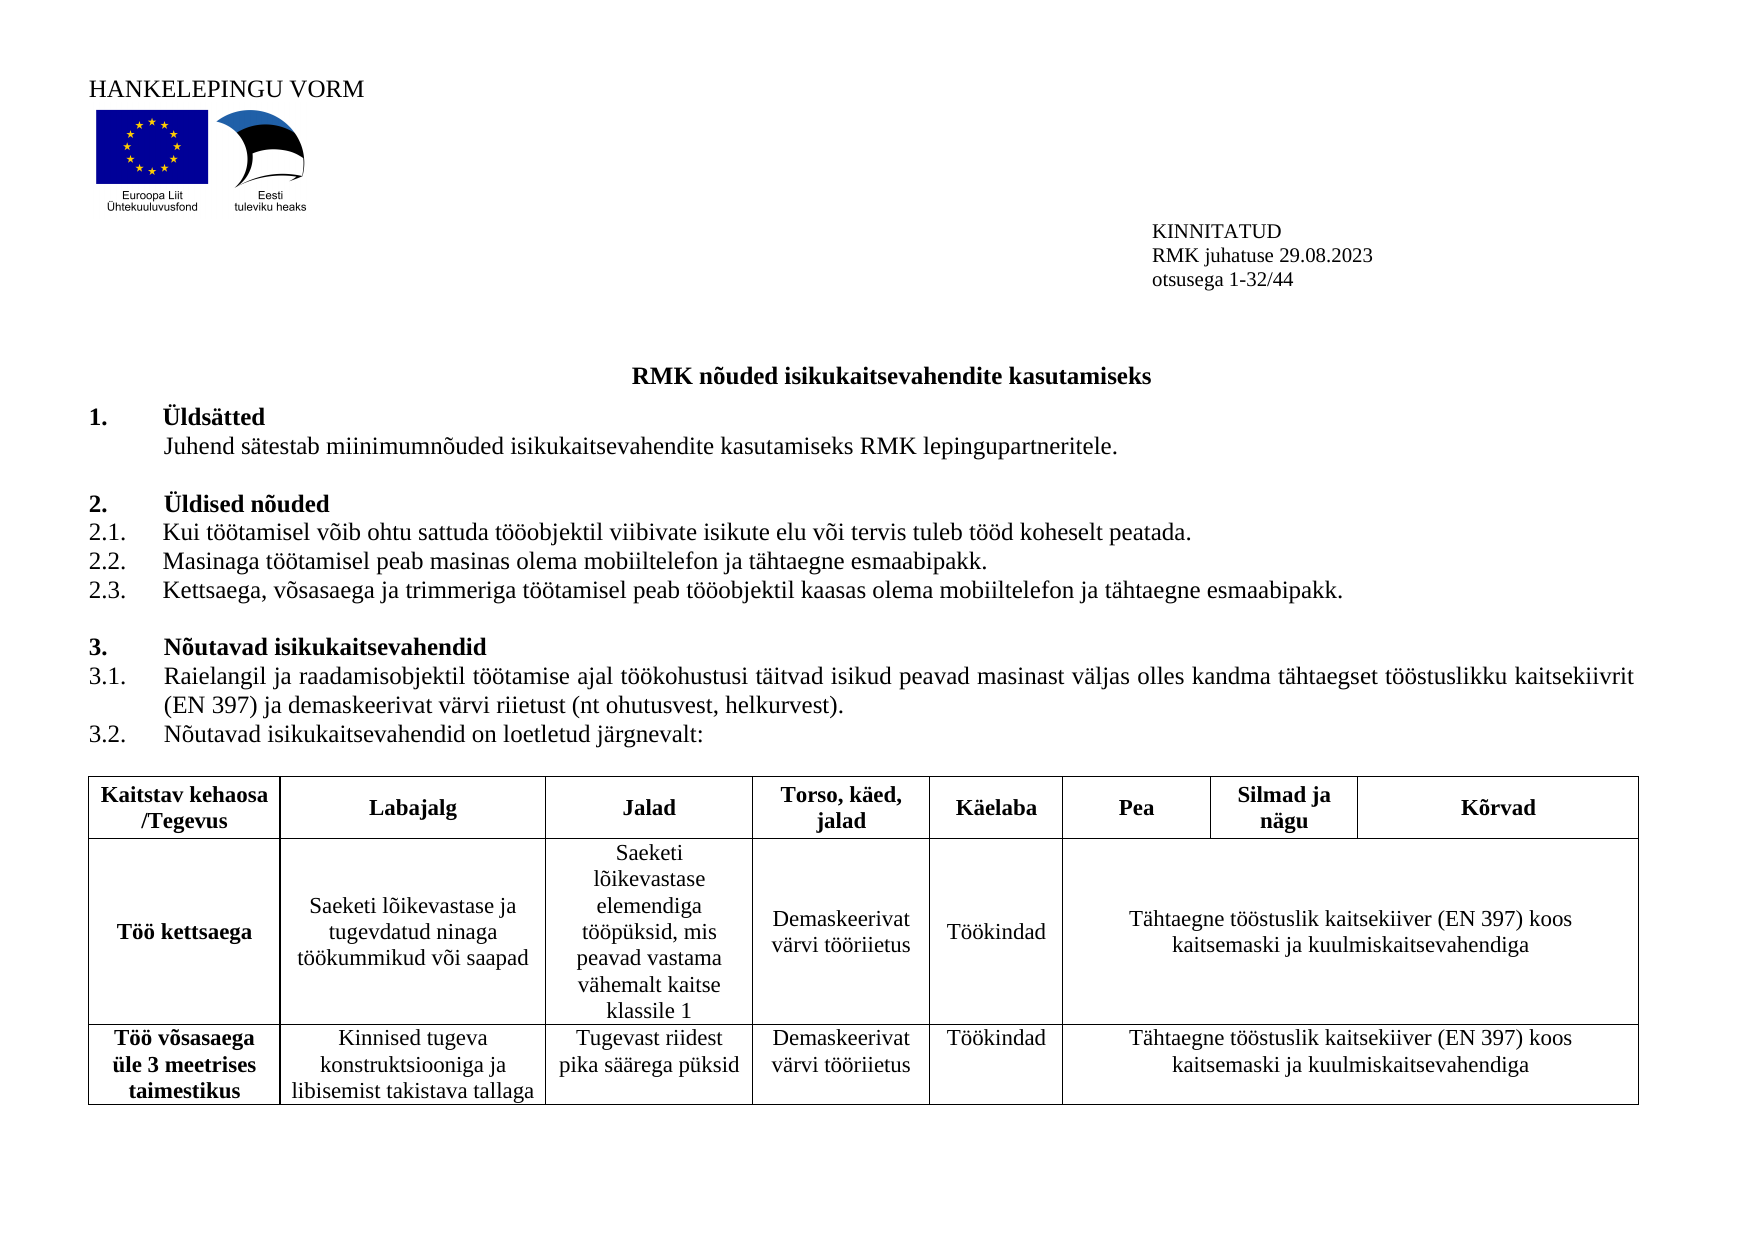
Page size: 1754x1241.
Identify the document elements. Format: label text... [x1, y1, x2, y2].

text RMK nõuded isikukaitsevahendite kasutamiseks [148, 361, 1636, 390]
table_header Jalad [546, 777, 752, 838]
table_header Kaitstav kehaosa /Tegevus [89, 777, 279, 838]
table_cell Demaskeerivat värvi tööriietus [753, 839, 929, 1023]
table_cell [89, 1025, 279, 1103]
table_cell Töökindad [930, 1025, 1062, 1103]
text RMK juhatuse 29.08.2023 [679, 243, 1636, 267]
list Juhend sätestab miinimumnõuded isikukaitsevahendite kasutamiseks RMK lepingupartneritele. [164, 431, 1636, 460]
table_header Kõrvad [1358, 777, 1638, 838]
table_header Käelaba [930, 777, 1062, 838]
list Üldsätted [89, 402, 1636, 431]
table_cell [1063, 1025, 1638, 1103]
list Üldised nõuded [89, 489, 1636, 517]
list Raielangil ja raadamisobjektil töötamise ajal töökohustusi täitvad isikud peavad masinast väljas olles kandma tähtaegset tööstuslikku kaitsekiivrit (EN 397) ja demaskeerivat värvi riietust (nt ohutusvest, helkurvest). [89, 661, 1636, 719]
table_header Torso, käed, jalad [753, 777, 929, 838]
table_cell Töökindad [930, 839, 1062, 1023]
table_header Silmad ja nägu [1211, 777, 1357, 838]
table_cell Töö kettsaega [89, 839, 279, 1023]
list Nõutavad isikukaitsevahendid [89, 632, 1636, 661]
table_cell Tähtaegne tööstuslik kaitsekiiver (EN 397) koos kaitsemaski ja kuulmiskaitsevahendiga [1063, 839, 1638, 1023]
table_cell Saeketi lõikevastase elemendiga tööpüksid, mis peavad vastama vähemalt kaitse klassile 1 [546, 839, 752, 1023]
text otsusega 1-32/44 [679, 267, 1636, 291]
table_cell Saeketi lõikevastase ja tugevdatud ninaga töökummikud või saapad [281, 839, 545, 1023]
table_header Pea [1063, 777, 1210, 838]
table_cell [546, 1025, 752, 1103]
list Masinaga töötamisel peab masinas olema mobiiltelefon ja tähtaegne esmaabipakk. [89, 546, 1636, 575]
table_header Labajalg [281, 777, 545, 838]
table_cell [753, 1025, 929, 1103]
list Nõutavad isikukaitsevahendid on loetletud järgnevalt: [89, 719, 1636, 747]
picture [88, 102, 312, 219]
list Kettsaega, võsasaega ja trimmeriga töötamisel peab tööobjektil kaasas olema mobiiltelefon ja tähtaegne esmaabipakk. [89, 575, 1636, 604]
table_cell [281, 1025, 545, 1103]
list Kui töötamisel võib ohtu sattuda tööobjektil viibivate isikute elu või tervis tuleb tööd koheselt peatada. [89, 517, 1636, 546]
text KINNITATUD [1078, 219, 1701, 243]
